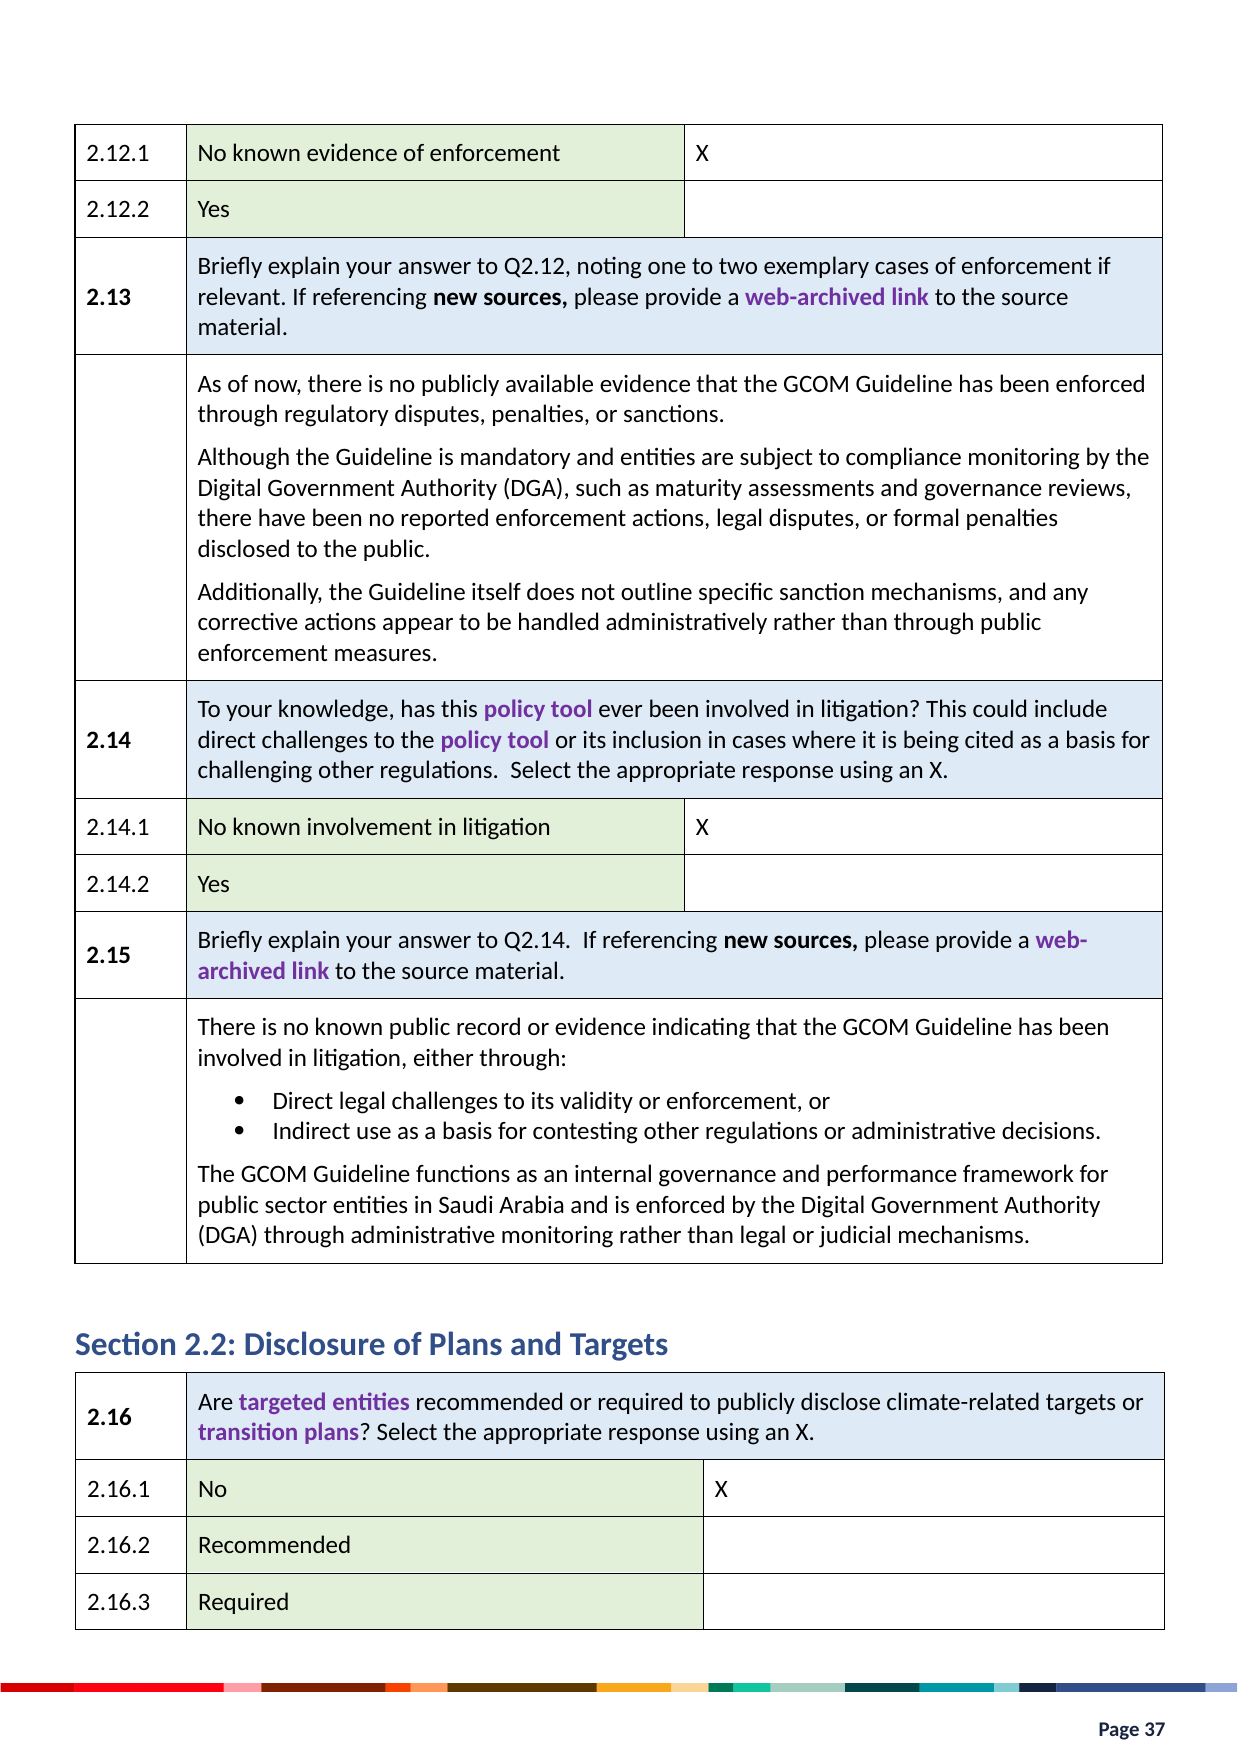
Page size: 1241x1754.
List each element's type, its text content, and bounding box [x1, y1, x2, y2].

table_cell Yes [187, 181, 684, 237]
table_cell 2.12.2 [76, 181, 186, 237]
table_cell 2.16.3 [76, 1574, 186, 1629]
table_cell X [685, 799, 1162, 854]
table_cell No [187, 1460, 703, 1516]
table_cell 2.15 [76, 912, 186, 998]
table_cell [685, 855, 1162, 911]
table_cell [76, 999, 186, 1262]
table_cell [704, 1574, 1164, 1629]
table_cell To your knowledge, has this policy tool ever been involved in litigation? This could include direct challenges to the policy tool or its inclusion in cases where it is being cited as a basis for challenging other regulations. Select the appropriate response using an X. [187, 681, 1162, 798]
table_cell 2.16.1 [76, 1460, 186, 1516]
table_cell [685, 181, 1162, 237]
table_cell [704, 1517, 1164, 1572]
table_cell Required [187, 1574, 703, 1629]
table_cell There is no known public record or evidence indicating that the GCOM Guideline has been involved in litigation, either through: Direct legal challenges to its validity or enforcement, or Indirect use as a basis for contesting other regulations or administrative decisions. The GCOM Guideline functions as an internal governance and performance framework for public sector entities in Saudi Arabia and is enforced by the Digital Government Authority (DGA) through administrative monitoring rather than legal or judicial mechanisms. [187, 999, 1162, 1262]
table_header 2.16 [76, 1373, 186, 1459]
table_cell X [685, 125, 1162, 180]
picture [0, 1683, 1236, 1692]
table_cell [76, 355, 186, 680]
table_cell Briefly explain your answer to Q2.14. If referencing new sources, please provide a web-archived link to the source material. [187, 912, 1162, 998]
table_cell 2.14.2 [76, 855, 186, 911]
table_cell X [704, 1460, 1164, 1516]
table_header Are targeted entities recommended or required to publicly disclose climate-related targets or transition plans? Select the appropriate response using an X. [187, 1373, 1164, 1459]
table_cell No known involvement in litigation [187, 799, 684, 854]
table_cell 2.14.1 [76, 799, 186, 854]
subtitle Section 2.2: Disclosure of Plans and Targets [75, 1323, 1165, 1364]
table_cell Recommended [187, 1517, 703, 1572]
table_cell As of now, there is no publicly available evidence that the GCOM Guideline has been enforced through regulatory disputes, penalties, or sanctions. Although the Guideline is mandatory and entities are subject to compliance monitoring by the Digital Government Authority (DGA), such as maturity assessments and governance reviews, there have been no reported enforcement actions, legal disputes, or formal penalties disclosed to the public. Additionally, the Guideline itself does not outline specific sanction mechanisms, and any corrective actions appear to be handled administratively rather than through public enforcement measures. [187, 355, 1162, 680]
table_cell Yes [187, 855, 684, 911]
table_cell Briefly explain your answer to Q2.12, noting one to two exemplary cases of enforcement if relevant. If referencing new sources, please provide a web-archived link to the source material. [187, 238, 1162, 354]
table_cell No known evidence of enforcement [187, 125, 684, 180]
table_cell 2.12.1 [76, 125, 186, 180]
table_cell 2.16.2 [76, 1517, 186, 1572]
table_cell 2.13 [76, 238, 186, 354]
table_cell 2.14 [76, 681, 186, 798]
